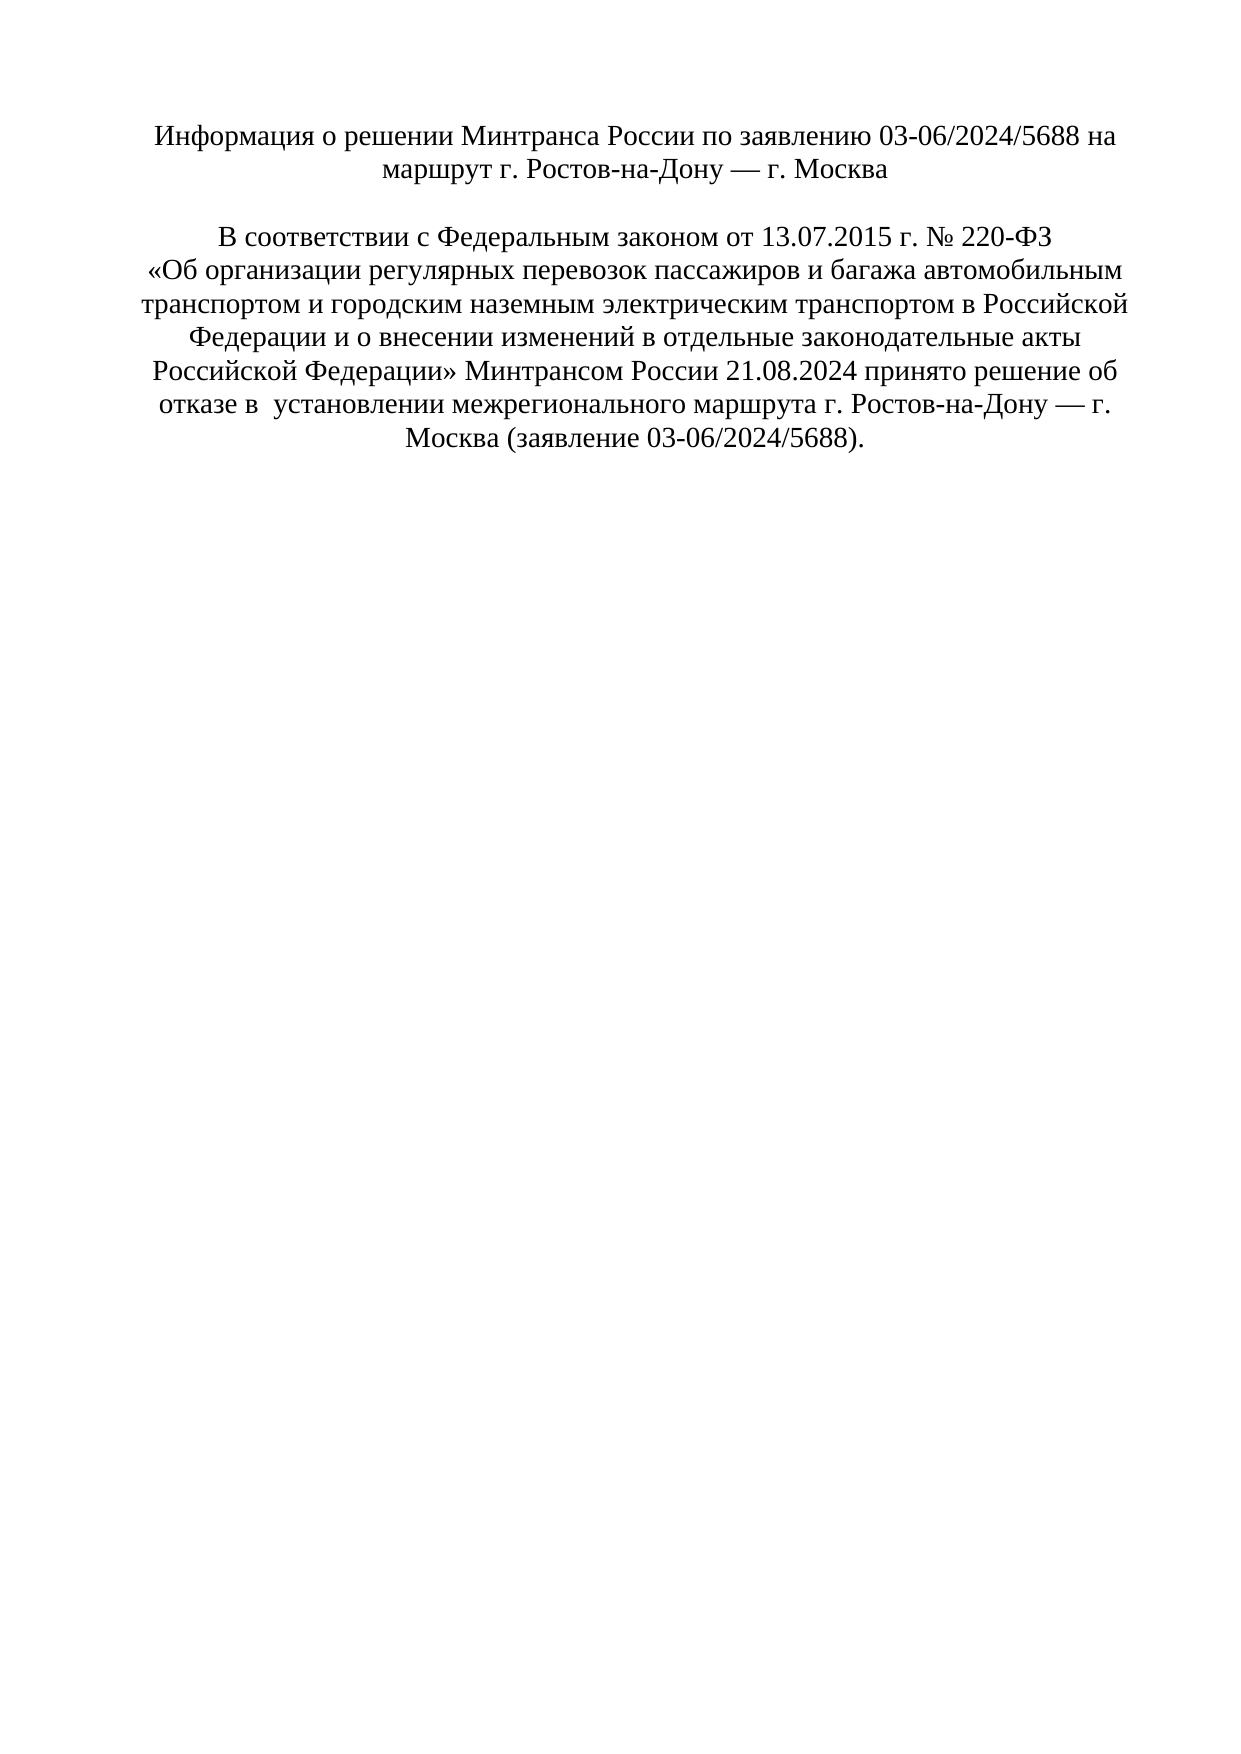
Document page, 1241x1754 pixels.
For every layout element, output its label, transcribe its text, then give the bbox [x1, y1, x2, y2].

text В соответствии с Федеральным законом от 13.07.2015 г. № 220-ФЗ «Об организации регулярных перевозок пассажиров и багажа автомобильным транспортом и городским наземным электрическим транспортом в Российской Федерации и о внесении изменений в отдельные законодательные акты Российской Федерации» Минтрансом России 21.08.2024 принято решение об отказе в установлении межрегионального маршрута г. Ростов-на-Дону — г. Москва (заявление 03-06/2024/5688). [118, 219, 1152, 453]
text Информация о решении Минтранса России по заявлению 03-06/2024/5688 на маршрут г. Ростов-на-Дону — г. Москва [118, 118, 1152, 185]
